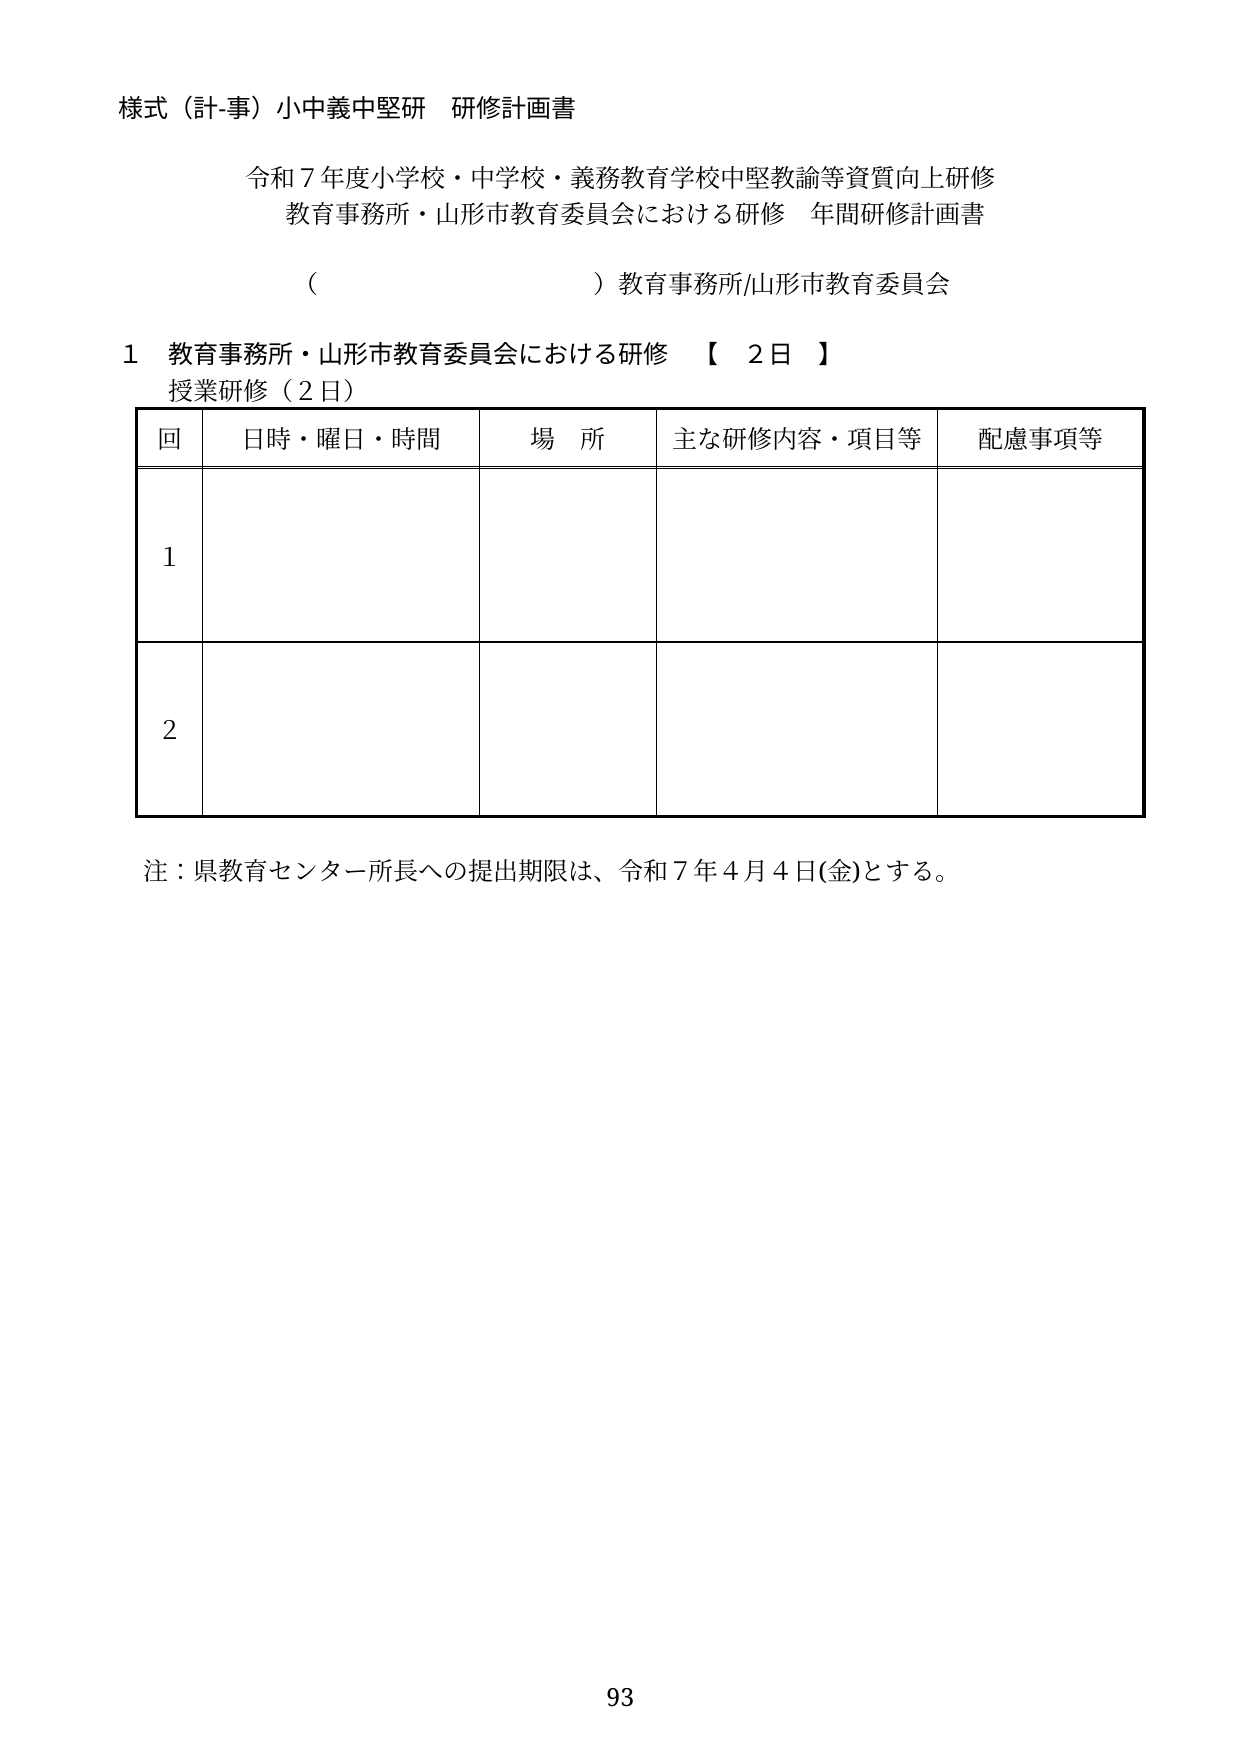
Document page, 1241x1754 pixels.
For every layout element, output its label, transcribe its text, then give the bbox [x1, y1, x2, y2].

table_cell [480, 643, 656, 814]
text １ 教育事務所・山形市教育委員会における研修 【 ２日 】 [118, 335, 1122, 371]
table_cell １ [138, 469, 202, 641]
text 教育事務所・山形市教育委員会における研修 年間研修計画書 [118, 195, 1122, 231]
text 注：県教育センター所長への提出期限は、令和７年４月４日(金)とする。 [118, 852, 1122, 888]
table_header 回 [138, 410, 202, 466]
table_cell [938, 469, 1142, 641]
table_cell [657, 643, 937, 814]
table_cell [938, 643, 1142, 814]
text 令和７年度小学校・中学校・義務教育学校中堅教諭等資質向上研修 [118, 159, 1122, 195]
table_header 日時・曜日・時間 [203, 410, 479, 466]
table_cell [657, 469, 937, 641]
table_header 場 所 [480, 410, 656, 466]
text 授業研修（２日） [118, 371, 1122, 407]
table_cell [203, 643, 479, 814]
text 様式（計-事）小中義中堅研 研修計画書 [118, 89, 1122, 125]
table_cell [480, 469, 656, 641]
table_header 配慮事項等 [938, 410, 1142, 466]
table_cell [203, 469, 479, 641]
table_cell ２ [138, 643, 202, 814]
text （ ）教育事務所/山形市教育委員会 [118, 265, 1122, 301]
table_header 主な研修内容・項目等 [657, 410, 937, 466]
